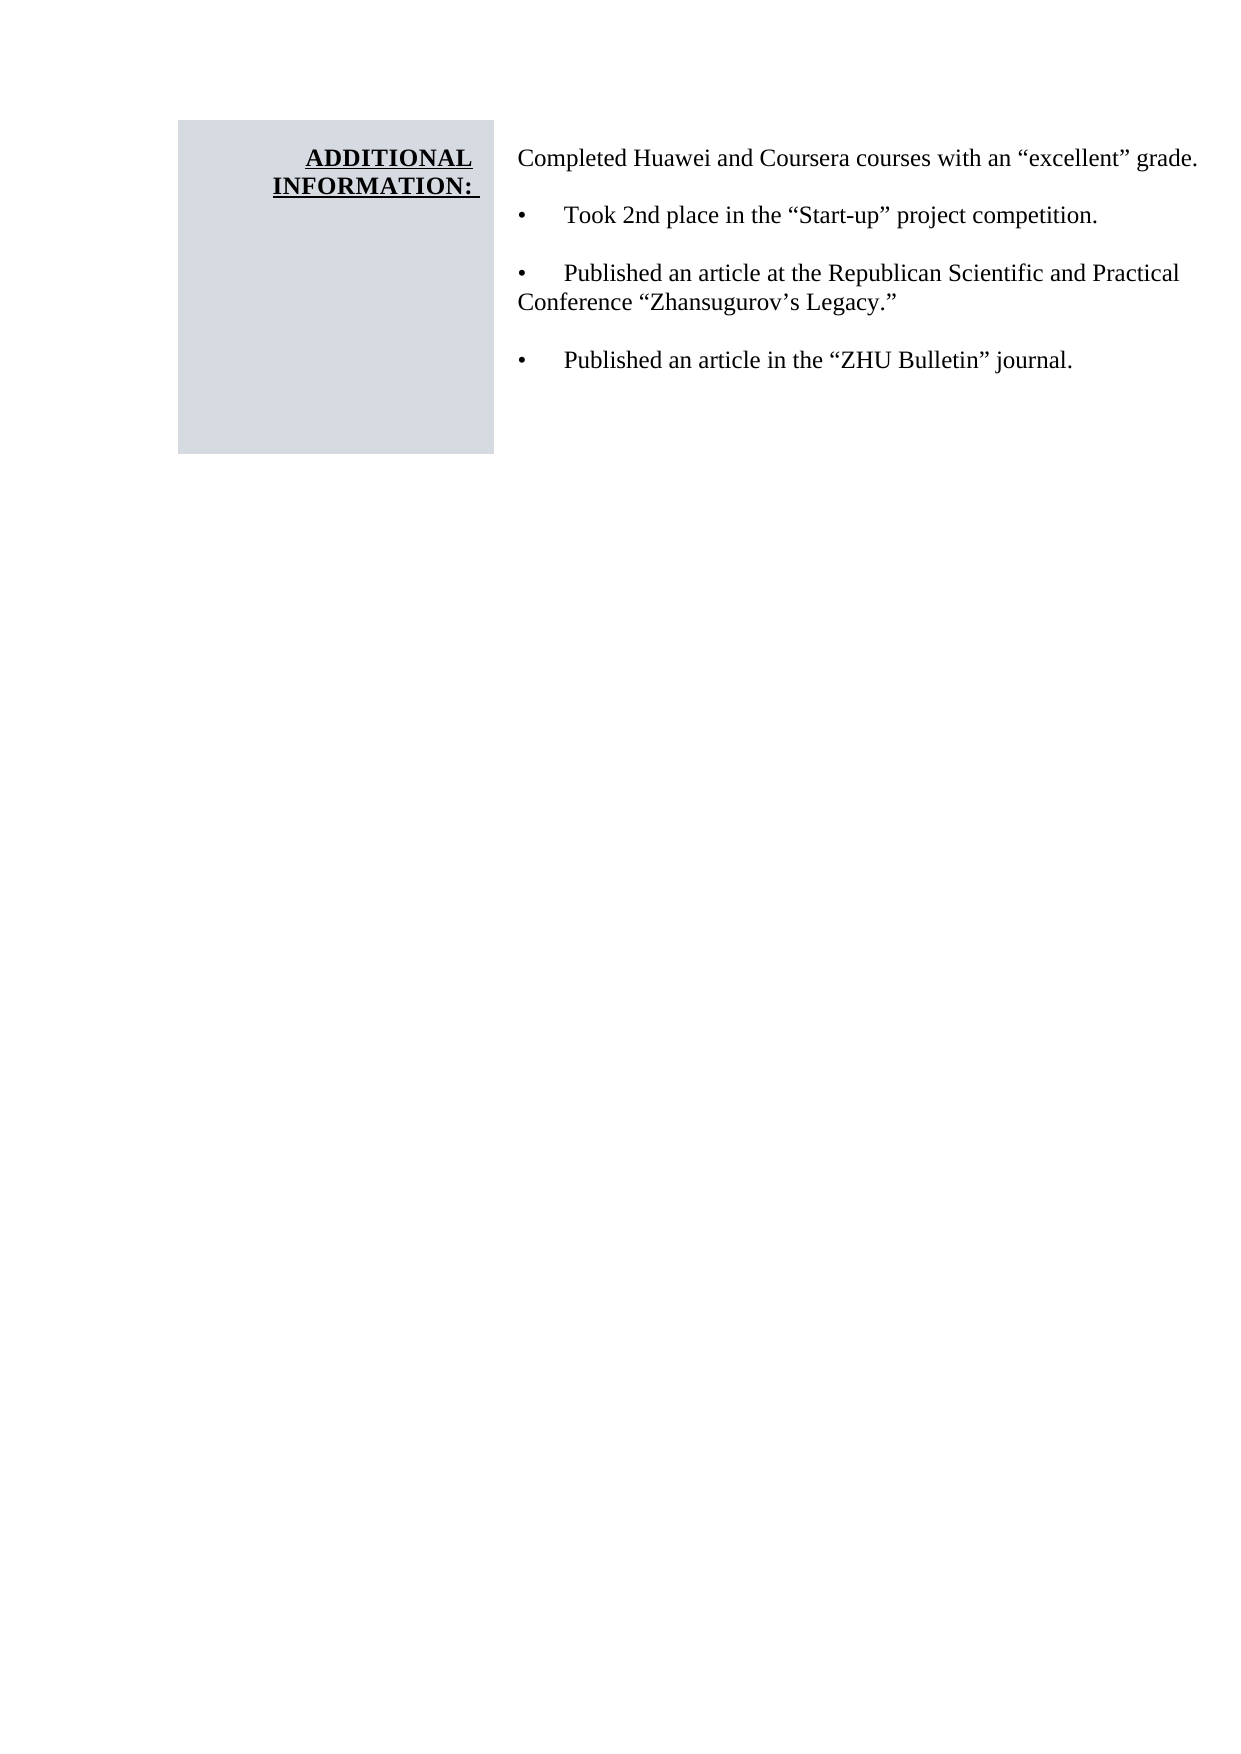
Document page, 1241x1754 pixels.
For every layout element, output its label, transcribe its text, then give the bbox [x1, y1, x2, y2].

table_cell ADDITIONAL INFORMATION: [178, 120, 494, 454]
table_cell Completed Huawei and Coursera courses with an “excellent” grade. • Took 2nd place in the “Start-up” project competition. • Published an article at the Republican Scientific and Practical Conference “Zhansugurov’s Legacy.” • Published an article in the “ZHU Bulletin” journal. [496, 120, 1239, 454]
